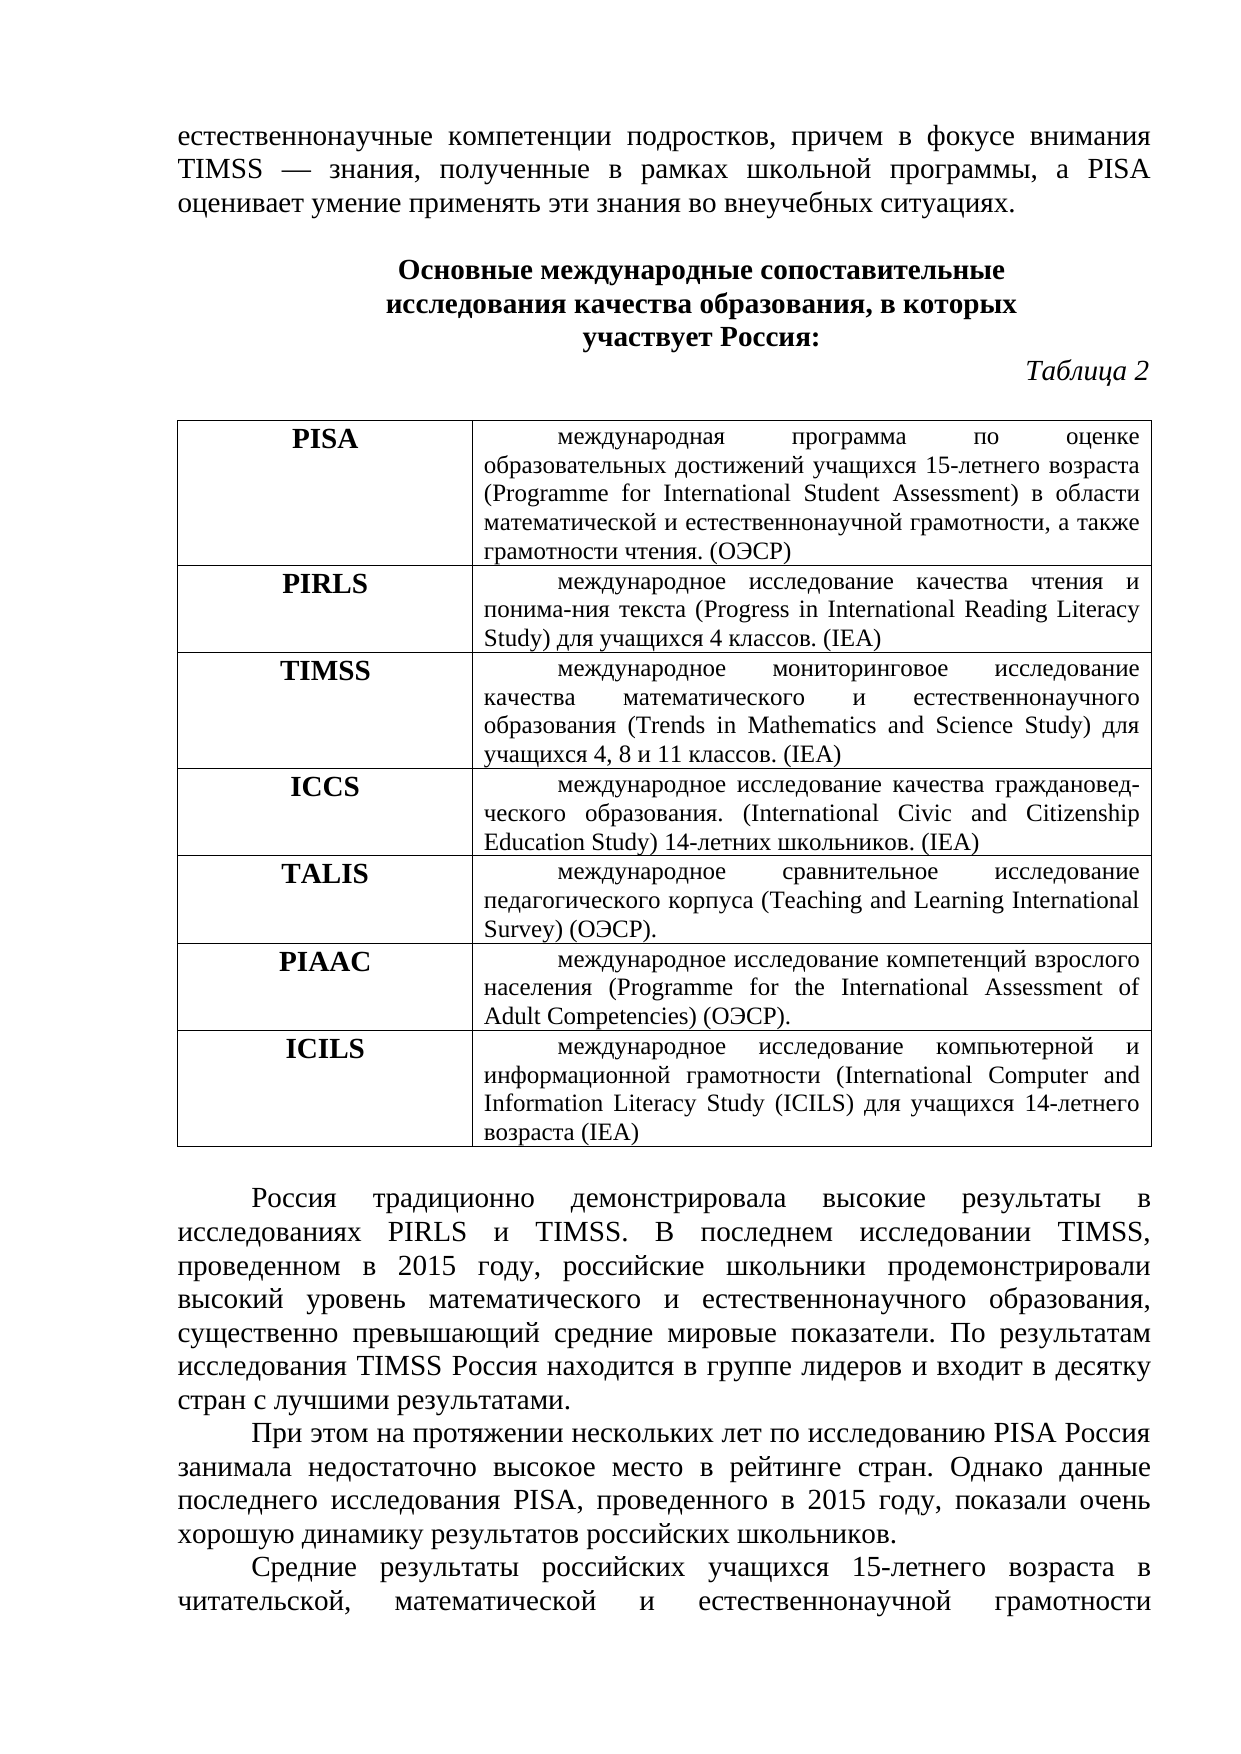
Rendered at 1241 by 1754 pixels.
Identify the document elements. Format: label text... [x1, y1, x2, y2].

table_header международная программа по оценке образовательных достижений учащихся 15-летнего возраста (Programme for International Student Assessment) в области математической и естественнонаучной грамотности, а также грамотности чтения. (ОЭСР) [473, 421, 1151, 565]
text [177, 1549, 1152, 1617]
table_header PISA [178, 421, 472, 565]
text исследования качества образования, в которых [177, 286, 1152, 319]
table_cell международное мониторинговое исследование качества математического и естественнонаучного образования (Trends in Mathematics and Science Study) для учащихся 4, 8 и 11 классов. (IEA) [473, 653, 1151, 768]
table_cell PIRLS [178, 566, 472, 652]
table_cell TIMSS [178, 653, 472, 768]
text Россия традиционно демонстрировала высокие результаты в исследованиях PIRLS и TIMSS. В последнем исследовании TIMSS, проведенном в 2015 году, российские школьники продемонстрировали высокий уровень математического и естественнонаучного образования, существенно превышающий средние мировые показатели. По результатам исследования TIMSS Россия находится в группе лидеров и входит в десятку стран с лучшими результатами. [177, 1181, 1152, 1415]
table_cell ICILS [178, 1031, 472, 1146]
table_cell международное сравнительное исследование педагогического корпуса (Teaching and Learning International Survey) (ОЭСР). [473, 856, 1151, 943]
text Основные международные сопоставительные [177, 252, 1152, 286]
text Таблица 2 [177, 353, 1152, 386]
text участвует Россия: [177, 319, 1152, 353]
table_cell международное исследование компьютерной и информационной грамотности (International Computer and Information Literacy Study (ICILS) для учащихся 14-летнего возраста (IEA) [473, 1031, 1151, 1146]
table_cell международное исследование качества чтения и понима-ния текста (Progress in International Reading Literacy Study) для учащихся 4 классов. (IEA) [473, 566, 1151, 652]
table_cell международное исследование качества граждановед-ческого образования. (International Civic and Citizenship Education Study) 14-летних школьников. (IEA) [473, 769, 1151, 855]
table_cell TALIS [178, 856, 472, 943]
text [177, 118, 1152, 219]
table_cell PIAAC [178, 944, 472, 1030]
table_cell ICCS [178, 769, 472, 855]
table_cell международное исследование компетенций взрослого населения (Programme for the International Assessment of Adult Competencies) (ОЭСР). [473, 944, 1151, 1030]
text При этом на протяжении нескольких лет по исследованию PISА Россия занимала недостаточно высокое место в рейтинге стран. Однако данные последнего исследования PISA, проведенного в 2015 году, показали очень хорошую динамику результатов российских школьников. [177, 1415, 1152, 1549]
